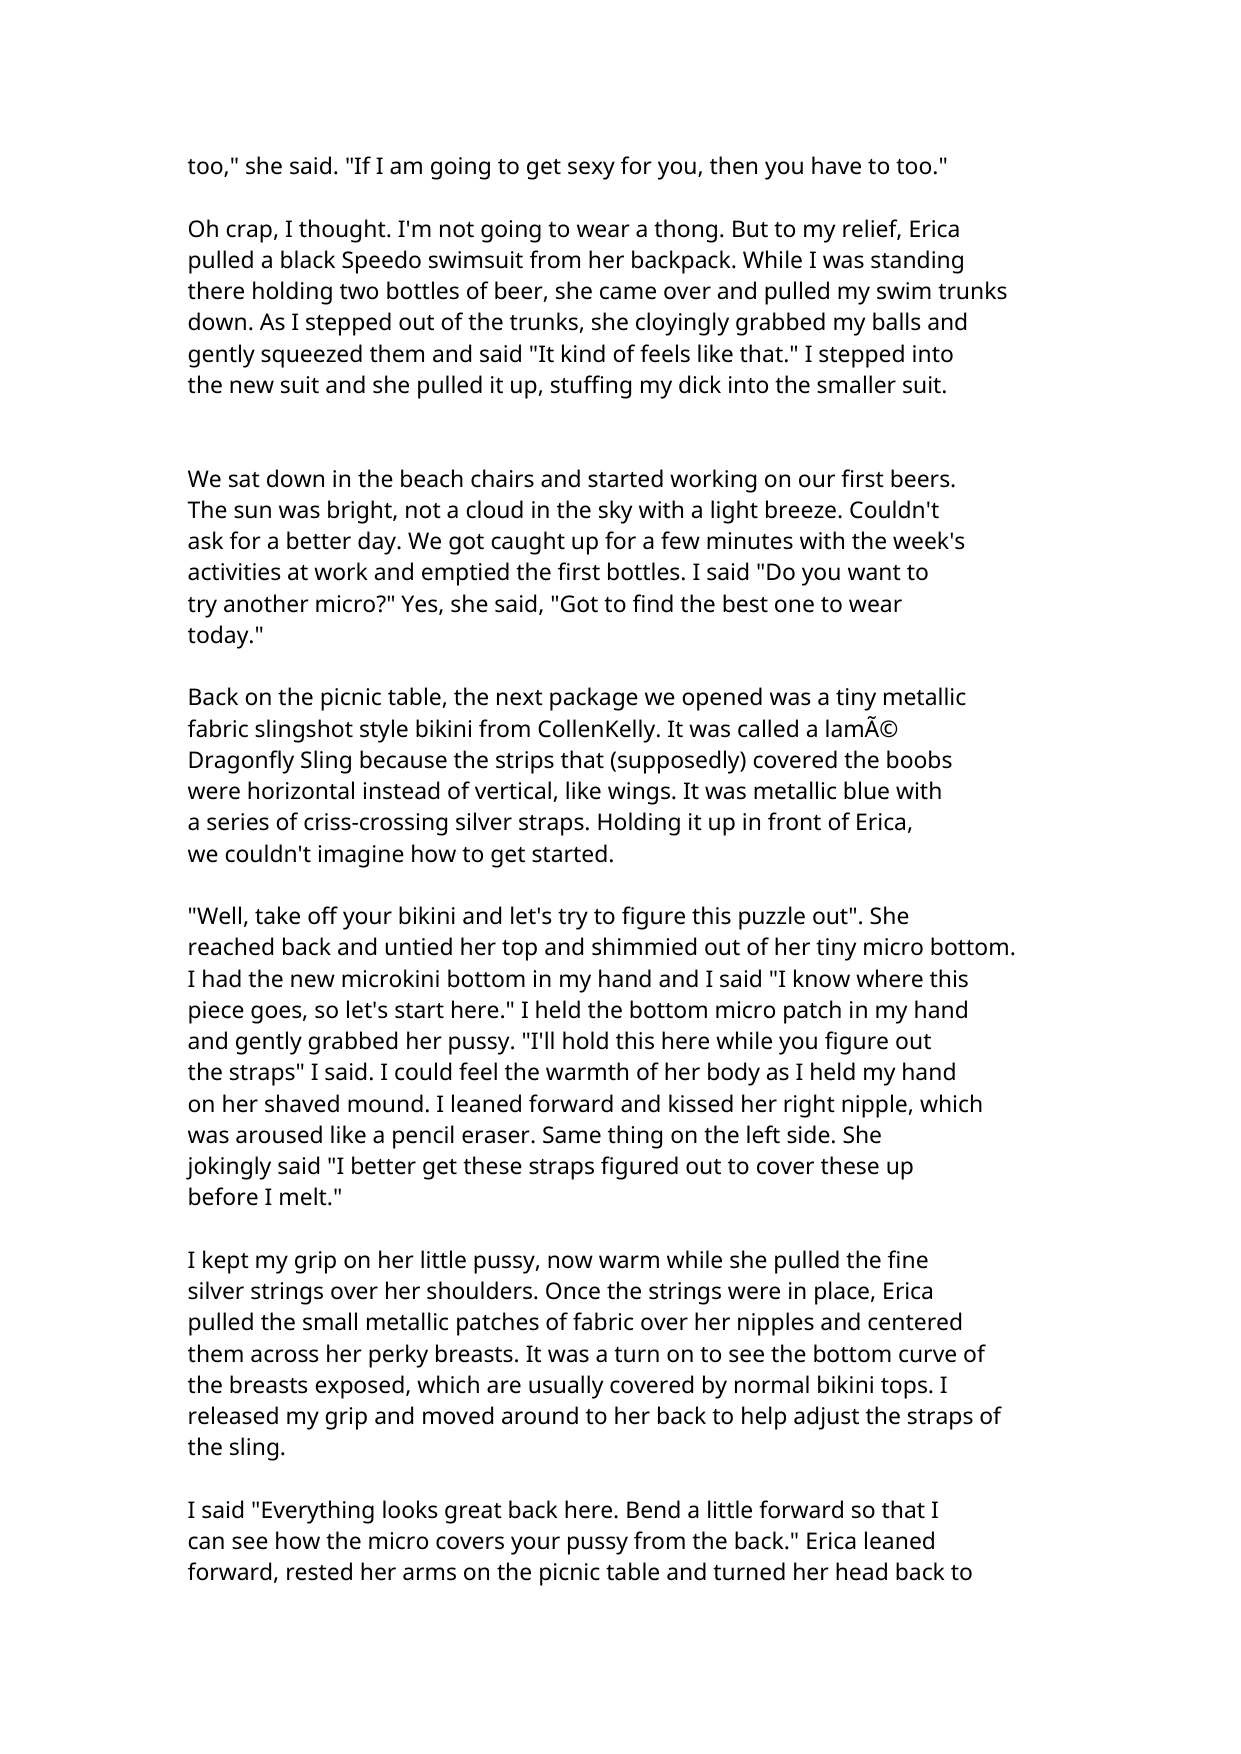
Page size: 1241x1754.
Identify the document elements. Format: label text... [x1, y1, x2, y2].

text try another micro?" Yes, she said, "Got to find the best one to wear [187, 587, 1053, 619]
text Back on the picnic table, the next package we opened was a tiny metallic [187, 681, 1053, 712]
text the breasts exposed, which are usually covered by normal bikini tops. I [187, 1369, 1053, 1400]
text before I melt." [187, 1181, 1053, 1212]
text Oh crap, I thought. I'm not going to wear a thong. But to my relief, Erica [187, 212, 1053, 244]
text can see how the micro covers your pussy from the back." Erica leaned [187, 1525, 1053, 1556]
text too," she said. "If I am going to get sexy for you, then you have to too." [187, 150, 1053, 181]
text we couldn't imagine how to get started. [187, 837, 1053, 869]
text down. As I stepped out of the trunks, she cloyingly grabbed my balls and [187, 306, 1053, 337]
text reached back and untied her top and shimmied out of her tiny micro bottom. [187, 931, 1053, 962]
text fabric slingshot style bikini from CollenKelly. It was called a lamÃ© [187, 712, 1053, 744]
text today." [187, 619, 1053, 650]
text forward, rested her arms on the picnic table and turned her head back to [187, 1556, 1053, 1587]
text was aroused like a pencil eraser. Same thing on the left side. She [187, 1119, 1053, 1150]
text ask for a better day. We got caught up for a few minutes with the week's [187, 525, 1053, 556]
text pulled a black Speedo swimsuit from her backpack. While I was standing [187, 244, 1053, 275]
text We sat down in the beach chairs and started working on our first beers. [187, 462, 1053, 494]
text gently squeezed them and said "It kind of feels like that." I stepped into [187, 337, 1053, 369]
text activities at work and emptied the first bottles. I said "Do you want to [187, 556, 1053, 587]
text there holding two bottles of beer, she came over and pulled my swim trunks [187, 275, 1053, 306]
text them across her perky breasts. It was a turn on to see the bottom curve of [187, 1337, 1053, 1369]
text The sun was bright, not a cloud in the sky with a light breeze. Couldn't [187, 494, 1053, 525]
text on her shaved mound. I leaned forward and kissed her right nipple, which [187, 1087, 1053, 1119]
text and gently grabbed her pussy. "I'll hold this here while you figure out [187, 1025, 1053, 1056]
text the sling. [187, 1431, 1053, 1462]
text "Well, take off your bikini and let's try to figure this puzzle out". She [187, 900, 1053, 931]
text I said "Everything looks great back here. Bend a little forward so that I [187, 1494, 1053, 1525]
text a series of criss-crossing silver straps. Holding it up in front of Erica, [187, 806, 1053, 837]
text pulled the small metallic patches of fabric over her nipples and centered [187, 1306, 1053, 1337]
text Dragonfly Sling because the strips that (supposedly) covered the boobs [187, 744, 1053, 775]
text I kept my grip on her little pussy, now warm while she pulled the fine [187, 1244, 1053, 1275]
text were horizontal instead of vertical, like wings. It was metallic blue with [187, 775, 1053, 806]
text the straps" I said. I could feel the warmth of her body as I held my hand [187, 1056, 1053, 1087]
text piece goes, so let's start here." I held the bottom micro patch in my hand [187, 994, 1053, 1025]
text I had the new microkini bottom in my hand and I said "I know where this [187, 962, 1053, 994]
text jokingly said "I better get these straps figured out to cover these up [187, 1150, 1053, 1181]
text silver strings over her shoulders. Once the strings were in place, Erica [187, 1275, 1053, 1306]
text released my grip and moved around to her back to help adjust the straps of [187, 1400, 1053, 1431]
text the new suit and she pulled it up, stuffing my dick into the smaller suit. [187, 369, 1053, 400]
